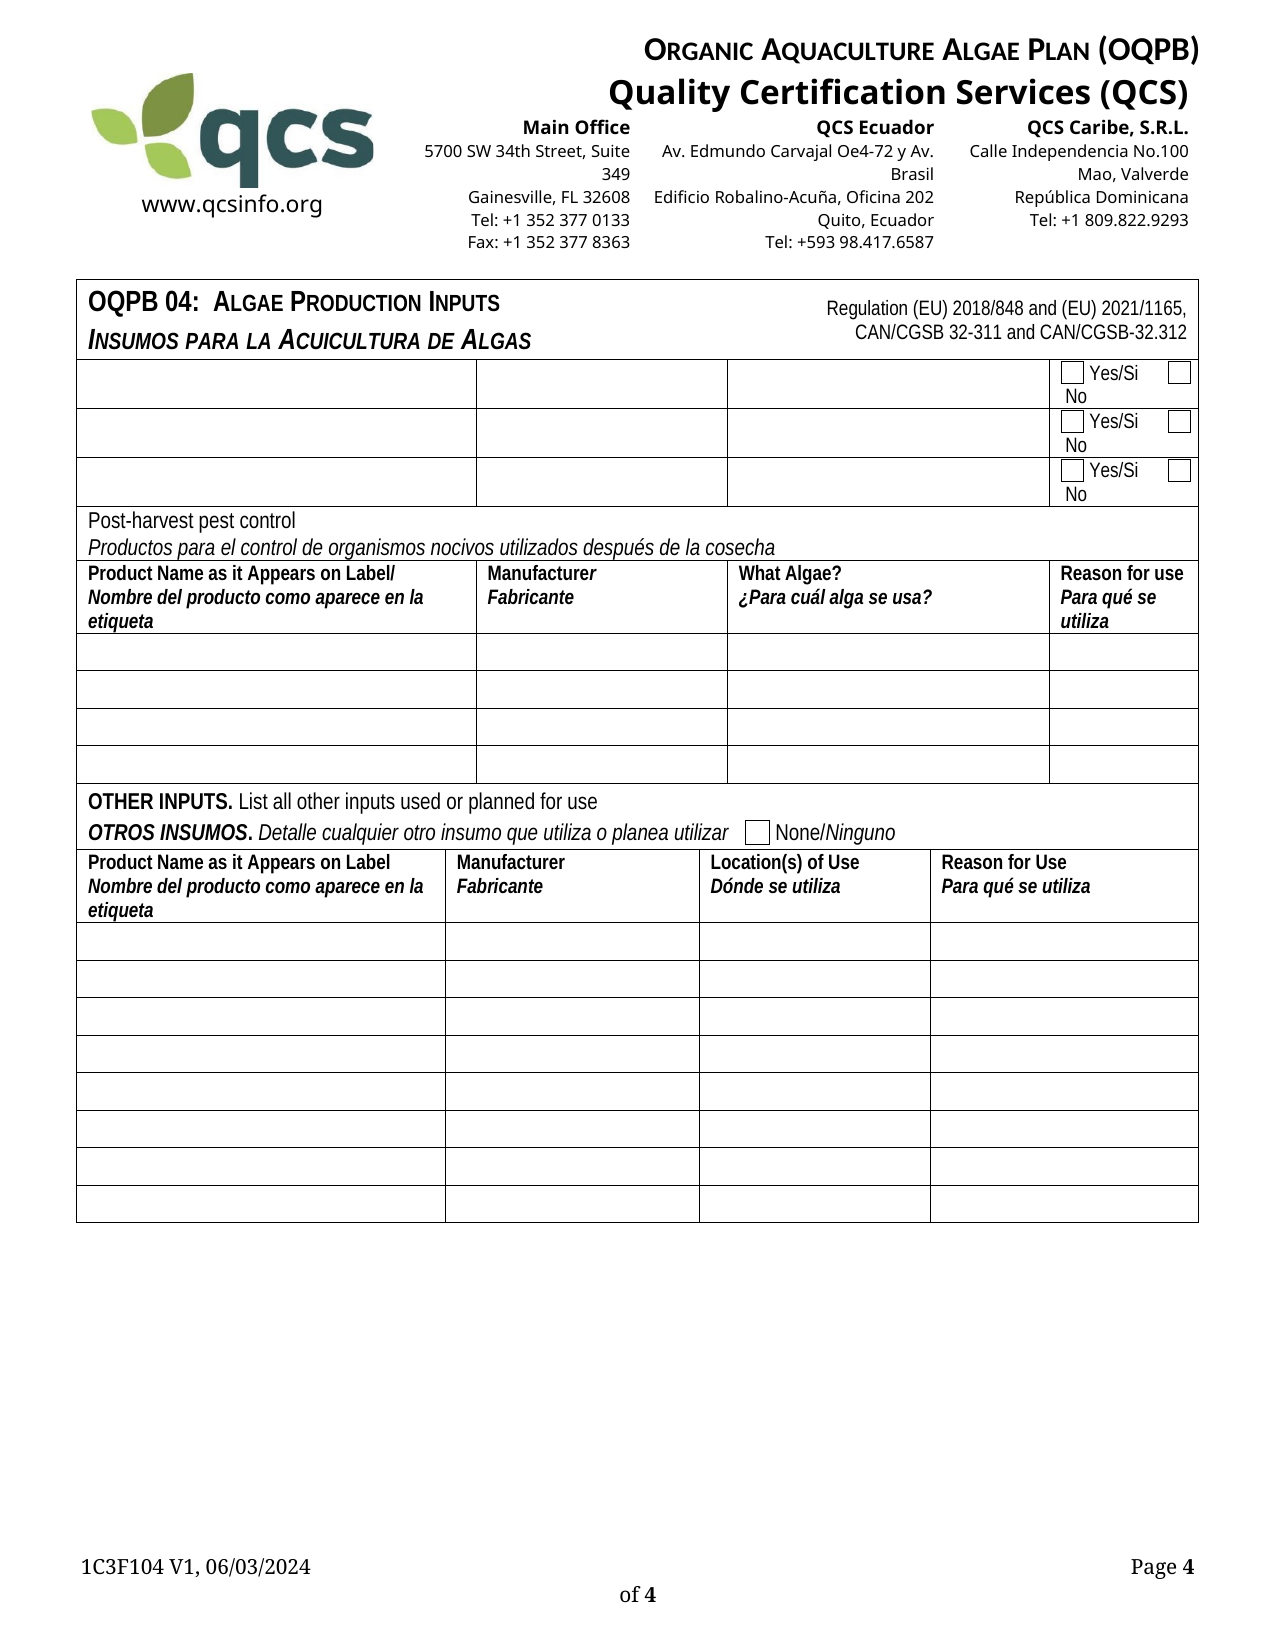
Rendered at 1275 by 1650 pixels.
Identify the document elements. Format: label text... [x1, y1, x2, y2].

table_cell Yes/Si No [1050, 360, 1198, 408]
table_cell Location(s) of Use Dónde se utiliza [700, 850, 930, 922]
table_cell [77, 360, 476, 408]
table_cell [931, 1073, 1198, 1109]
table_cell [446, 961, 699, 997]
table_cell [446, 1073, 699, 1109]
table_cell Manufacturer Fabricante [446, 850, 699, 922]
table_cell [77, 458, 476, 506]
table_cell [77, 634, 476, 670]
table_header OQPB 04: Algae Production Inputs Insumos para la Acuicultura de Algas [77, 280, 668, 359]
table_cell [700, 923, 930, 959]
table_cell [700, 961, 930, 997]
table_cell [477, 746, 727, 783]
table_cell [931, 1036, 1198, 1072]
table_cell [728, 409, 1049, 457]
table_cell [931, 1186, 1198, 1222]
table_cell [477, 409, 727, 457]
table_cell What Algae? ¿Para cuál alga se usa? [728, 561, 1049, 633]
table_cell [931, 1111, 1198, 1147]
table_cell [477, 709, 727, 745]
table_cell [700, 1073, 930, 1109]
table_cell Reason for Use Para qué se utiliza [931, 850, 1198, 922]
table_cell [446, 1186, 699, 1222]
table_cell [700, 998, 930, 1034]
table_cell [728, 360, 1049, 408]
table_cell [77, 1073, 445, 1109]
table_cell [446, 923, 699, 959]
table_cell [477, 634, 727, 670]
table_cell [446, 1111, 699, 1147]
table_cell [700, 1036, 930, 1072]
table_cell Product Name as it Appears on Label/ Nombre del producto como aparece en la etiqueta [77, 561, 476, 633]
table_cell [728, 458, 1049, 506]
table_cell Post-harvest pest control Productos para el control de organismos nocivos utilizados después de la cosecha [77, 507, 1198, 560]
table_cell [931, 998, 1198, 1034]
table_cell Reason for use Para qué se utiliza [1050, 561, 1198, 633]
table_cell [931, 961, 1198, 997]
table_cell [446, 1036, 699, 1072]
table_cell [77, 1111, 445, 1147]
table_cell Yes/Si No [1050, 409, 1198, 457]
table_header Regulation (EU) 2018/848 and (EU) 2021/1165, CAN/CGSB 32-311 and CAN/CGSB-32.312 [668, 280, 1198, 359]
table_cell [728, 709, 1049, 745]
table_cell [77, 998, 445, 1034]
table_cell [700, 1148, 930, 1184]
table_cell [1050, 671, 1198, 708]
table_cell [77, 1036, 445, 1072]
table_cell [700, 1186, 930, 1222]
table_cell [77, 1148, 445, 1184]
table_cell Yes/Si No [1050, 458, 1198, 506]
table_cell [728, 634, 1049, 670]
table_cell [446, 998, 699, 1034]
table_cell [477, 458, 727, 506]
table_cell [77, 746, 476, 783]
table_cell [728, 671, 1049, 708]
table_cell [77, 923, 445, 959]
table_cell [446, 1148, 699, 1184]
table_cell Manufacturer Fabricante [477, 561, 727, 633]
table_cell [1050, 746, 1198, 783]
table_cell [477, 671, 727, 708]
table_cell [477, 360, 727, 408]
table_cell Product Name as it Appears on Label Nombre del producto como aparece en la etiqueta [77, 850, 445, 922]
table_cell [77, 409, 476, 457]
table_cell [77, 1186, 445, 1222]
table_cell [700, 1111, 930, 1147]
table_cell OTHER INPUTS. List all other inputs used or planned for use OTROS INSUMOS. Detalle cualquier otro insumo que utiliza o planea utilizar None/Ninguno [77, 784, 1198, 849]
table_cell [728, 746, 1049, 783]
table_cell [931, 923, 1198, 959]
table_cell [77, 671, 476, 708]
picture [91, 73, 374, 188]
table_cell [931, 1148, 1198, 1184]
table_cell [1050, 634, 1198, 670]
table_cell [77, 709, 476, 745]
table_cell [1050, 709, 1198, 745]
table_cell [77, 961, 445, 997]
